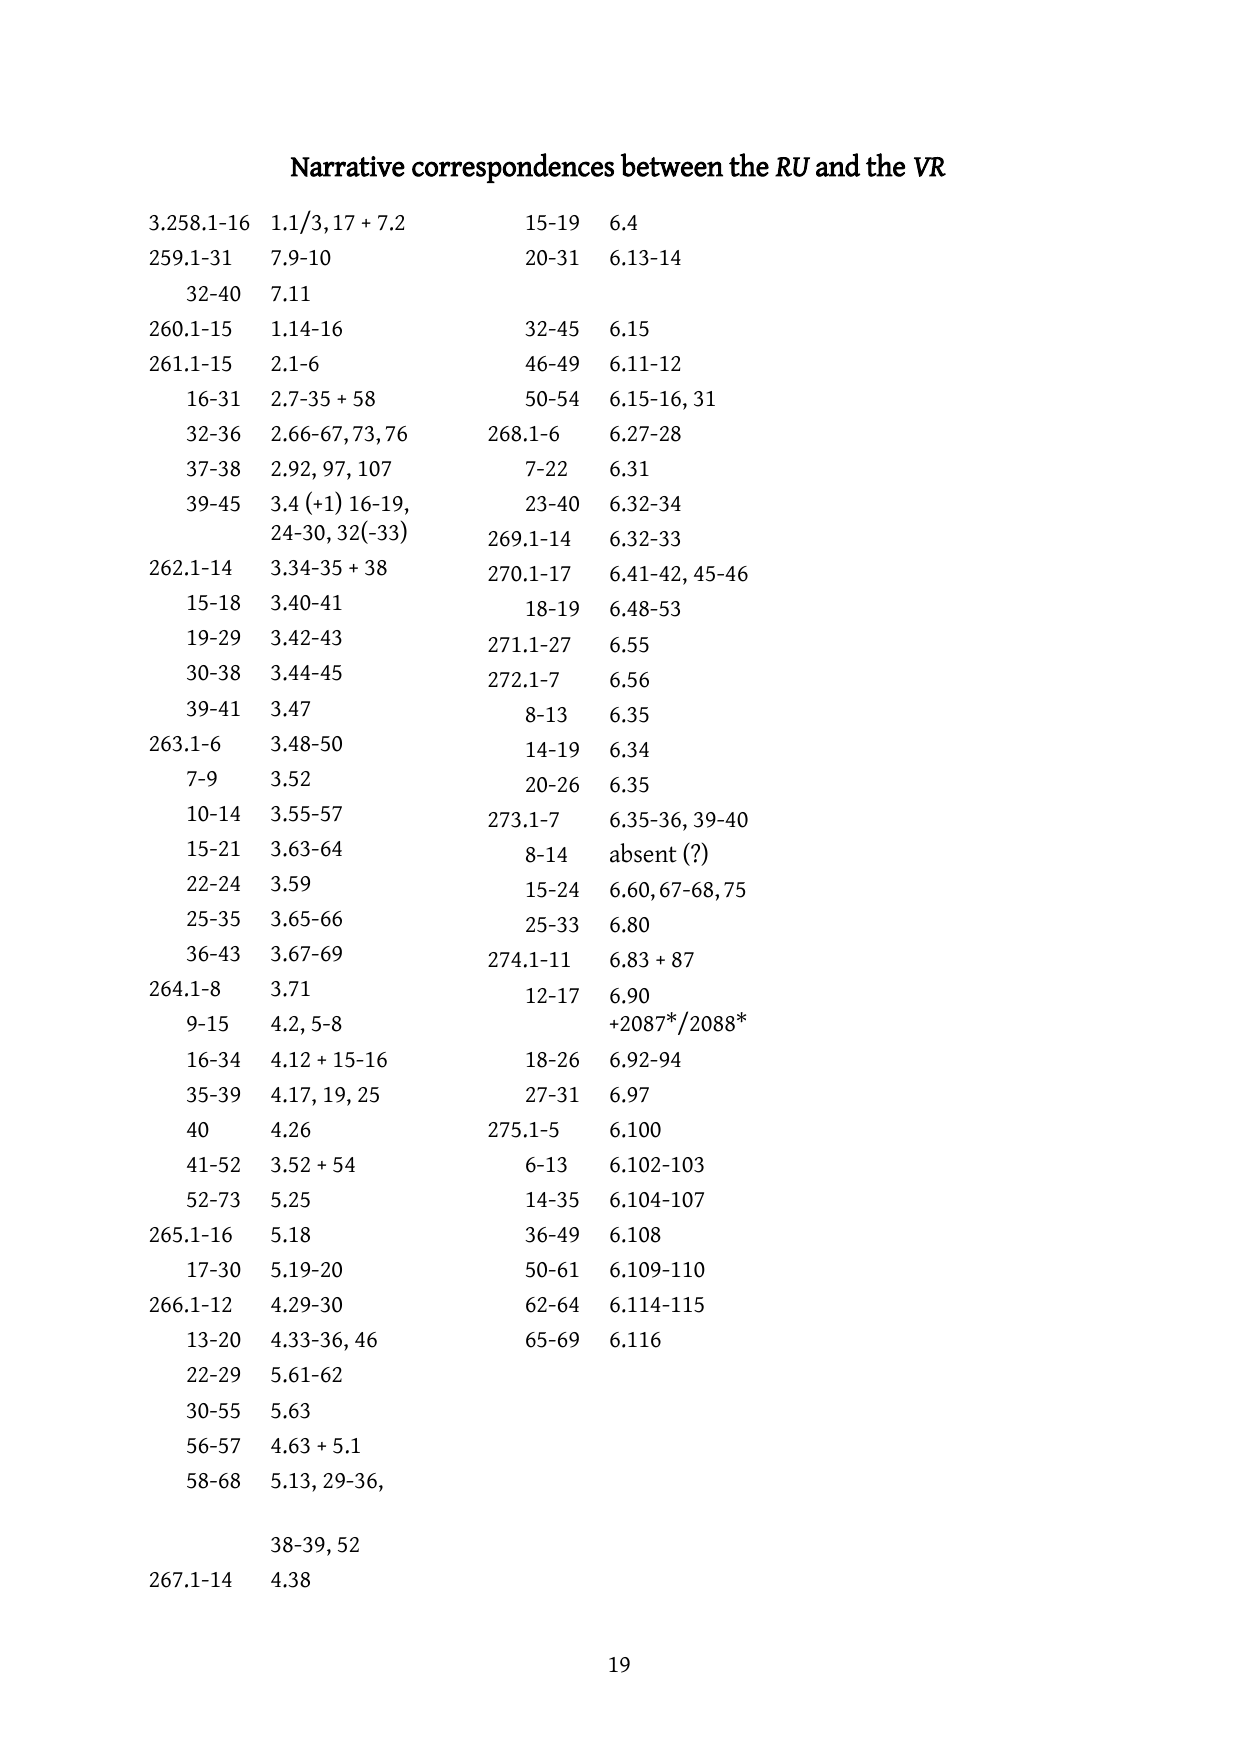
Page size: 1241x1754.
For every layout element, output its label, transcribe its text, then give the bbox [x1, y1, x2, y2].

text 16-34 4.12 + 15-16 [148, 1045, 412, 1074]
text 15-21 3.63-64 [148, 834, 412, 863]
text 22-29 5.61-62 [148, 1361, 412, 1390]
text 270.1-17 6.41-42, 45-46 [487, 560, 751, 589]
text 30-55 5.63 [148, 1396, 412, 1425]
text 36-49 6.108 [487, 1221, 751, 1249]
text 50-54 6.15-16, 31 [487, 384, 751, 413]
text 35-39 4.17, 19, 25 [148, 1080, 412, 1109]
text 261.1-15 2.1-6 [148, 349, 412, 378]
text 13-20 4.33-36, 46 [148, 1326, 412, 1355]
text 25-33 6.80 [487, 911, 751, 940]
text 15-24 6.60, 67-68, 75 [487, 876, 751, 904]
text 37-38 2.92, 97, 107 [148, 454, 412, 483]
text 20-31 6.13-14 [487, 244, 751, 273]
text 39-41 3.47 [148, 694, 412, 723]
text 260.1-15 1.14-16 [148, 314, 412, 343]
text 263.1-6 3.48-50 [148, 729, 412, 758]
text 267.1-14 4.38 [148, 1565, 412, 1594]
text 62-64 6.114-115 [487, 1291, 751, 1319]
text 264.1-8 3.71 [148, 975, 412, 1004]
text 32-45 6.15 [487, 314, 751, 343]
text 16-31 2.7-35 + 58 [148, 384, 412, 413]
text 272.1-7 6.56 [487, 665, 751, 694]
text 10-14 3.55-57 [148, 799, 412, 828]
text 262.1-14 3.34-35 + 38 [148, 553, 412, 582]
text 41-52 3.52 + 54 [148, 1150, 412, 1179]
text 30-38 3.44-45 [148, 659, 412, 688]
text 27-31 6.97 [487, 1080, 751, 1109]
text 25-35 3.65-66 [148, 904, 412, 933]
text 32-36 2.66-67, 73, 76 [148, 419, 412, 448]
text 23-40 6.32-34 [487, 489, 751, 518]
text 8-13 6.35 [487, 700, 751, 729]
text 40 4.26 [148, 1115, 412, 1144]
text 65-69 6.116 [487, 1326, 751, 1355]
text 268.1-6 6.27-28 [487, 419, 751, 448]
text 8-14 absent (?) [487, 841, 751, 869]
text 271.1-27 6.55 [487, 630, 751, 659]
text 12-17 6.90 +2087*/2088* [487, 981, 751, 1039]
text 58-68 5.13, 29-36, [148, 1466, 412, 1524]
text 32-40 7.11 [148, 279, 412, 308]
text Narrative correspondences between the RU and the VR [148, 150, 1089, 184]
text 14-19 6.34 [487, 735, 751, 764]
text 46-49 6.11-12 [487, 349, 751, 378]
text 36-43 3.67-69 [148, 940, 412, 968]
text 18-26 6.92-94 [487, 1045, 751, 1074]
text 38-39, 52 [148, 1530, 412, 1559]
text 17-30 5.19-20 [148, 1256, 412, 1284]
text 56-57 4.63 + 5.1 [148, 1431, 412, 1460]
text 266.1-12 4.29-30 [148, 1291, 412, 1319]
text 52-73 5.25 [148, 1185, 412, 1214]
text 20-26 6.35 [487, 770, 751, 799]
text 265.1-16 5.18 [148, 1221, 412, 1249]
text 22-24 3.59 [148, 869, 412, 898]
text 14-35 6.104-107 [487, 1185, 751, 1214]
text 39-45 3.4 (+1) 16-19, 24-30, 32(-33) [148, 489, 412, 547]
text 50-61 6.109-110 [487, 1256, 751, 1284]
text 15-18 3.40-41 [148, 589, 412, 617]
text 273.1-7 6.35-36, 39-40 [487, 806, 751, 834]
text 15-19 6.4 [487, 209, 751, 238]
text 19-29 3.42-43 [148, 624, 412, 653]
text 275.1-5 6.100 [487, 1115, 751, 1144]
text 7-9 3.52 [148, 764, 412, 793]
text 7-22 6.31 [487, 454, 751, 483]
text 6-13 6.102-103 [487, 1150, 751, 1179]
text 9-15 4.2, 5-8 [148, 1010, 412, 1039]
text 3.258.1-16 1.1/3, 17 + 7.2 [148, 209, 412, 238]
text 259.1-31 7.9-10 [148, 244, 412, 273]
text 18-19 6.48-53 [487, 595, 751, 624]
text 274.1-11 6.83 + 87 [487, 946, 751, 975]
text 269.1-14 6.32-33 [487, 525, 751, 553]
